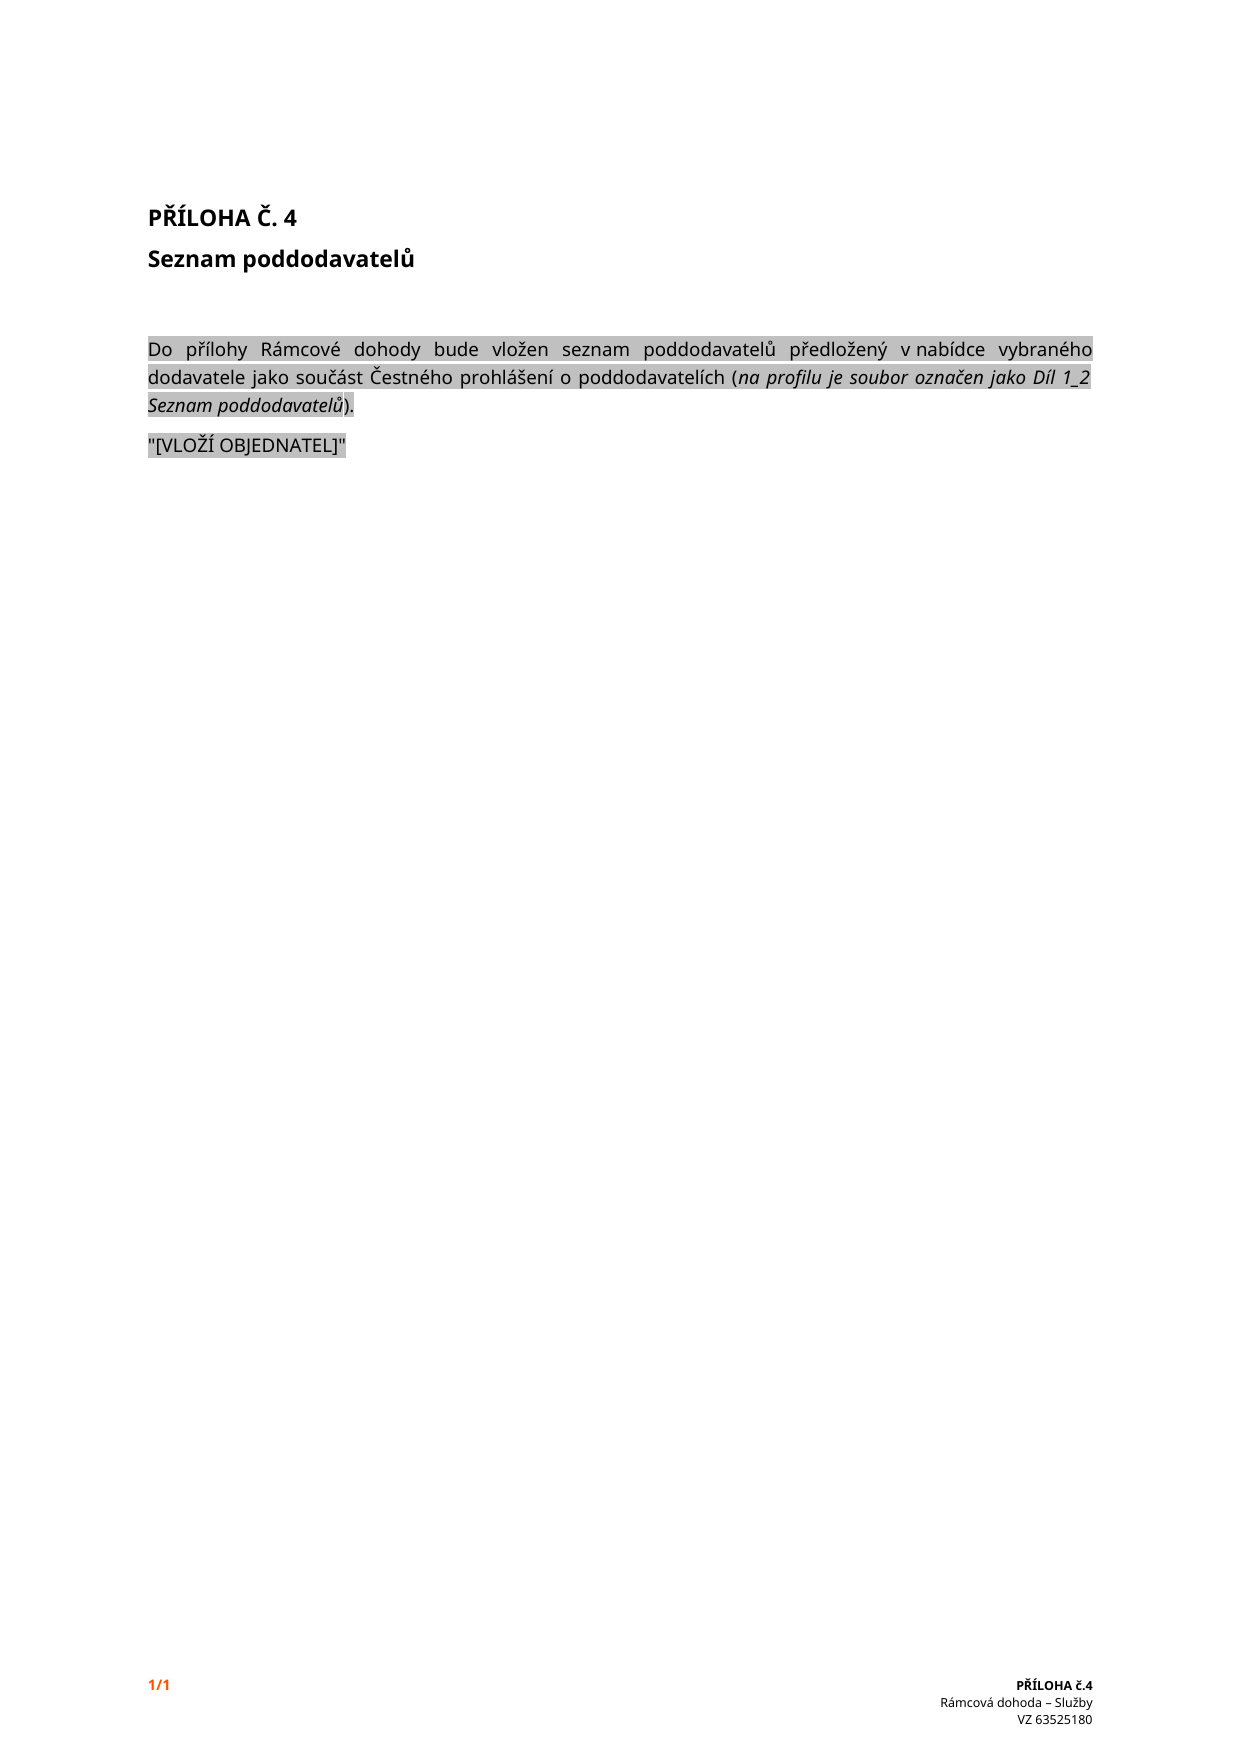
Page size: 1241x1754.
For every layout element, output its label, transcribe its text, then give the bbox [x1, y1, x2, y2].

text Seznam poddodavatelů [148, 244, 1093, 273]
text "[VLOŽÍ OBJEDNATEL]" [148, 432, 1093, 458]
text Do přílohy Rámcové dohody bude vložen seznam poddodavatelů předložený v nabídce vybraného dodavatele jako součást Čestného prohlášení o poddodavatelích (na profilu je soubor označen jako Díl 1_2 Seznam poddodavatelů). [148, 361, 1093, 417]
text Příloha č. 4 [148, 203, 1093, 232]
